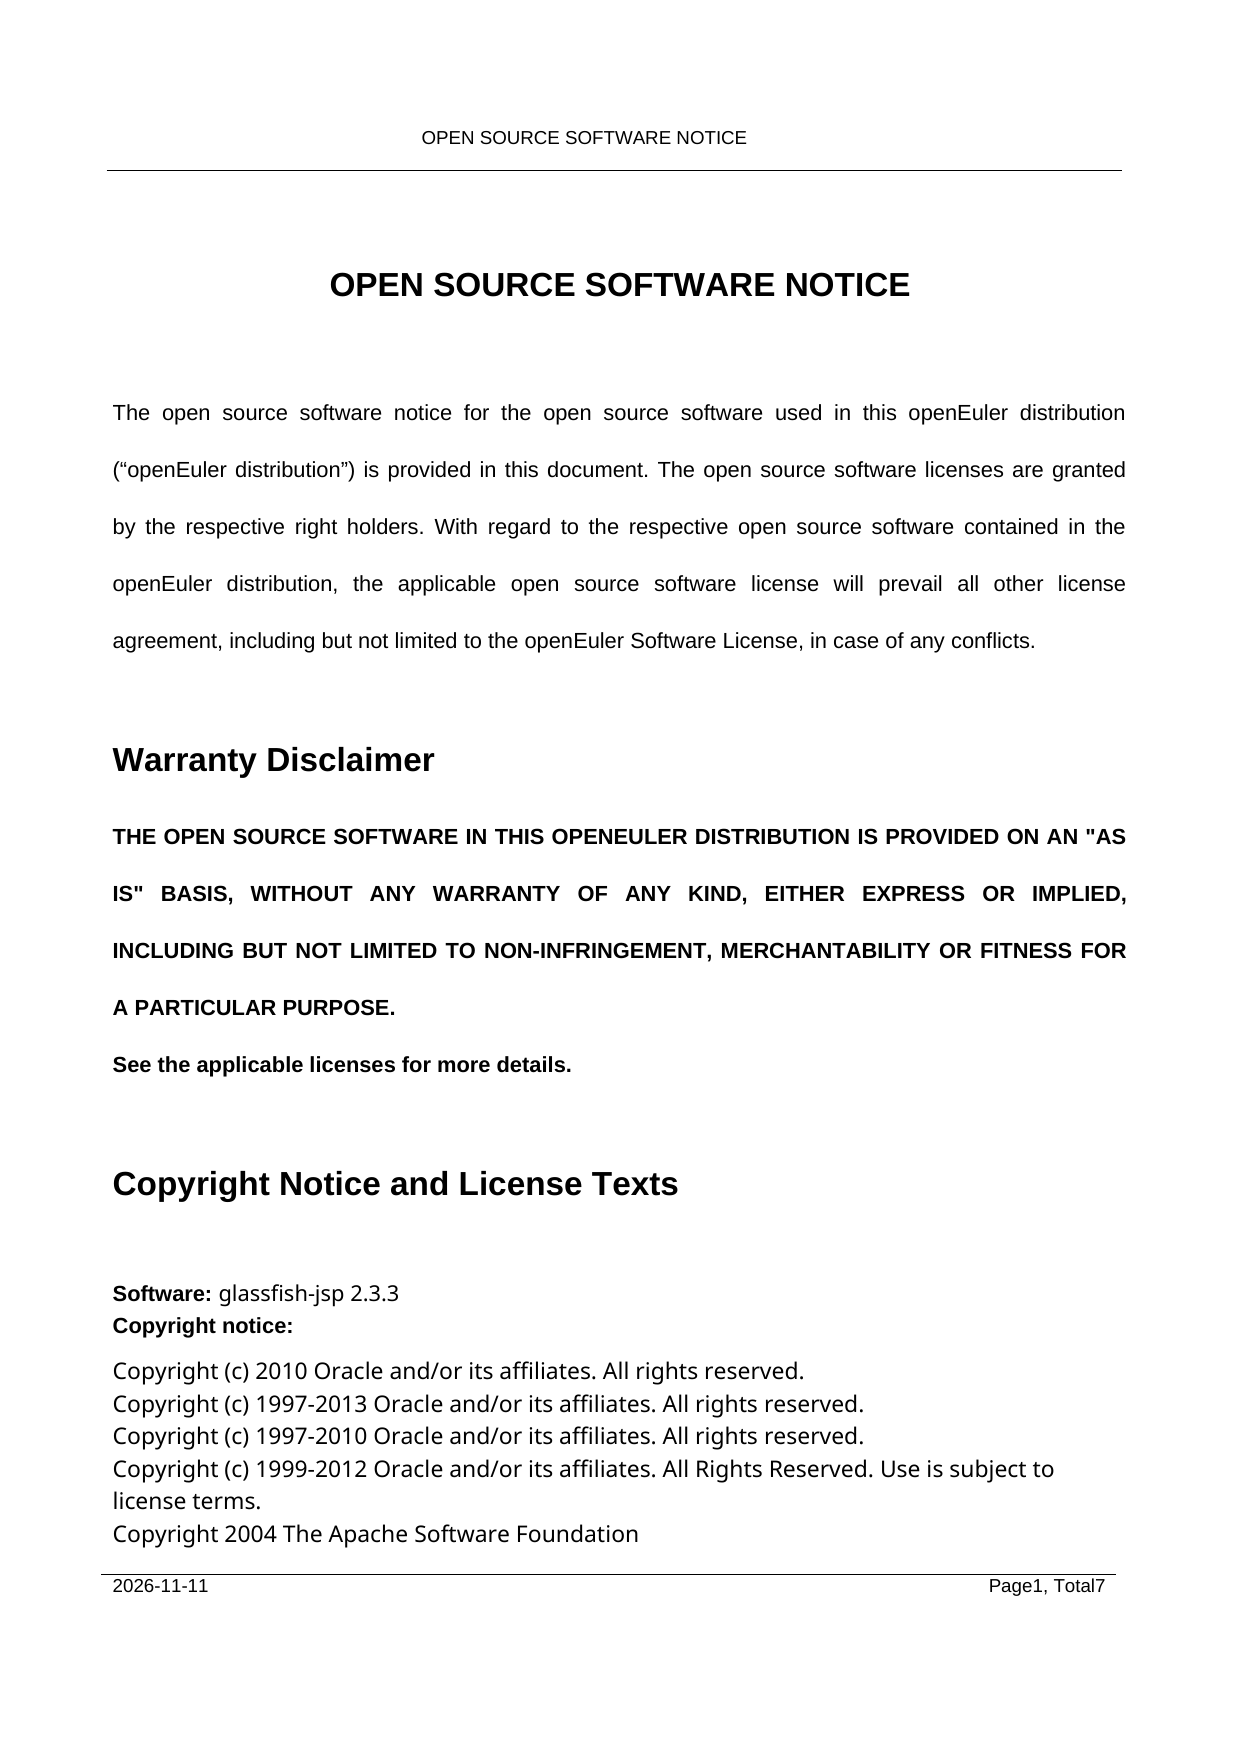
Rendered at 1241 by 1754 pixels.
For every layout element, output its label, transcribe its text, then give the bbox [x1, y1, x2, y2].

text Software: glassfish-jsp 2.3.3 [112, 1277, 1128, 1309]
text Copyright Notice and License Texts [112, 1151, 1128, 1216]
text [112, 1354, 1128, 1549]
text The open source software notice for the open source software used in this openEuler distribution (“openEuler distribution”) is provided in this document. The open source software licenses are granted by the respective right holders. With regard to the respective open source software contained in the openEuler distribution, the applicable open source software license will prevail all other license agreement, including but not limited to the openEuler Software License, in case of any conflicts. [112, 397, 1128, 657]
text Warranty Disclaimer [112, 727, 1128, 792]
text THE OPEN SOURCE SOFTWARE IN THIS OPENEULER DISTRIBUTION IS PROVIDED ON AN "AS IS" BASIS, WITHOUT ANY WARRANTY OF ANY KIND, EITHER EXPRESS OR IMPLIED, INCLUDING BUT NOT LIMITED TO NON-INFRINGEMENT, MERCHANTABILITY OR FITNESS FOR A PARTICULAR PURPOSE. See the applicable licenses for more details. [112, 821, 1128, 1081]
text Copyright notice: [112, 1309, 1128, 1342]
text OPEN SOURCE SOFTWARE NOTICE [112, 251, 1128, 316]
